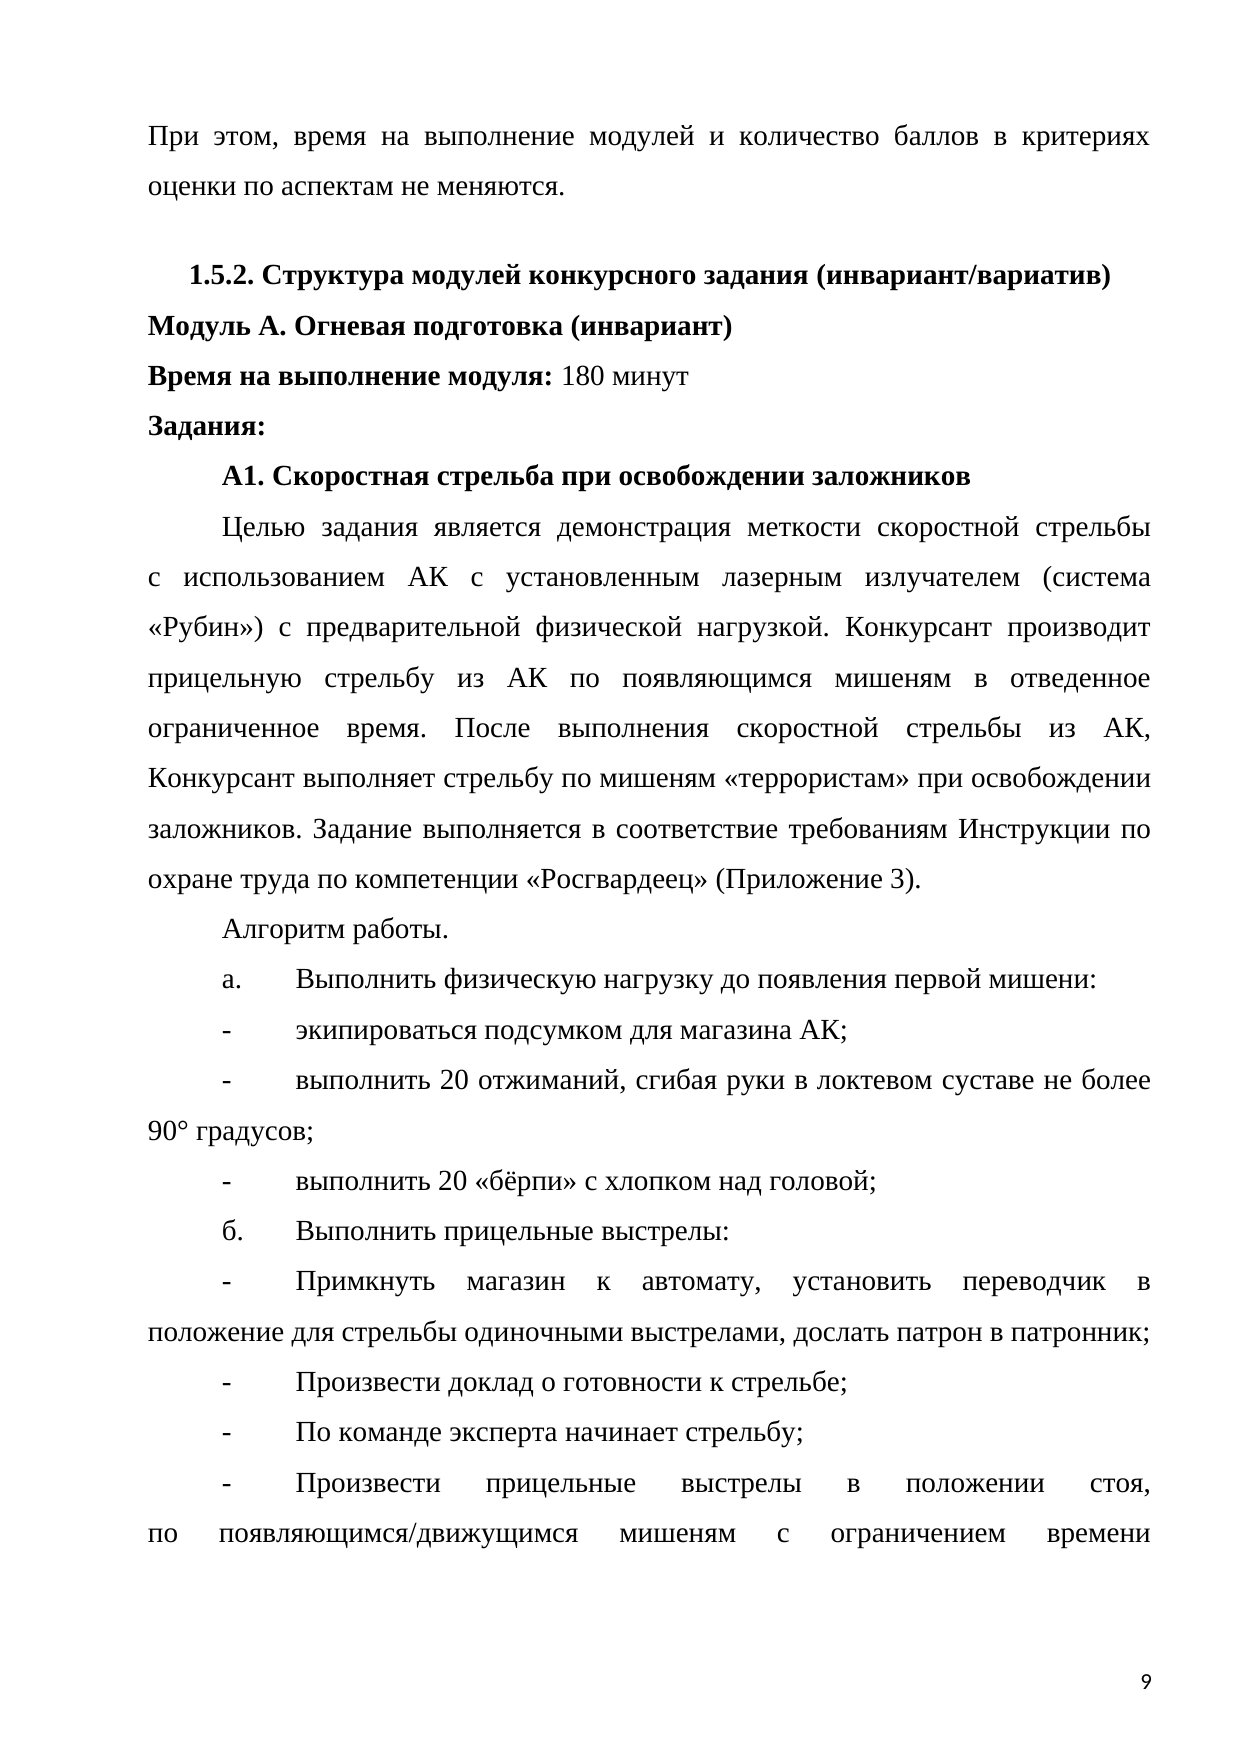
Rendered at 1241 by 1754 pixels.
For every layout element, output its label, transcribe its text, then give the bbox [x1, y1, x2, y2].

text Задания: [148, 408, 1152, 442]
text А1. Скоростная стрельба при освобождении заложников [148, 458, 1152, 492]
text - выполнить 20 отжиманий, сгибая руки в локтевом суставе не более 90° градусов; [148, 1062, 1152, 1146]
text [148, 1465, 1152, 1549]
text - Произвести доклад о готовности к стрельбе; [148, 1364, 1152, 1398]
text 1.5.2. Структура модулей конкурсного задания (инвариант/вариатив) [148, 257, 1152, 291]
text а. Выполнить физическую нагрузку до появления первой мишени: [148, 962, 1152, 995]
text Время на выполнение модуля: 180 минут [148, 358, 1152, 391]
text - Примкнуть магазин к автомату, установить переводчик в положение для стрельбы одиночными выстрелами, дослать патрон в патронник; [148, 1263, 1152, 1347]
text Алгоритм работы. [148, 911, 1152, 945]
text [148, 118, 1152, 202]
text - выполнить 20 «бёрпи» с хлопком над головой; [148, 1163, 1152, 1196]
text б. Выполнить прицельные выстрелы: [148, 1213, 1152, 1247]
text Целью задания является демонстрация меткости скоростной стрельбы с использованием АК с установленным лазерным излучателем (система «Рубин») с предварительной физической нагрузкой. Конкурсант производит прицельную стрельбу из АК по появляющимся мишеням в отведенное ограниченное время. После выполнения скоростной стрельбы из АК, Конкурсант выполняет стрельбу по мишеням «террористам» при освобождении заложников. Задание выполняется в соответствие требованиям Инструкции по охране труда по компетенции «Росгвардеец» (Приложение 3). [148, 509, 1152, 894]
text Модуль А. Огневая подготовка (инвариант) [148, 308, 1152, 341]
text - экипироваться подсумком для магазина АК; [148, 1012, 1152, 1046]
text - По команде эксперта начинает стрельбу; [148, 1414, 1152, 1448]
